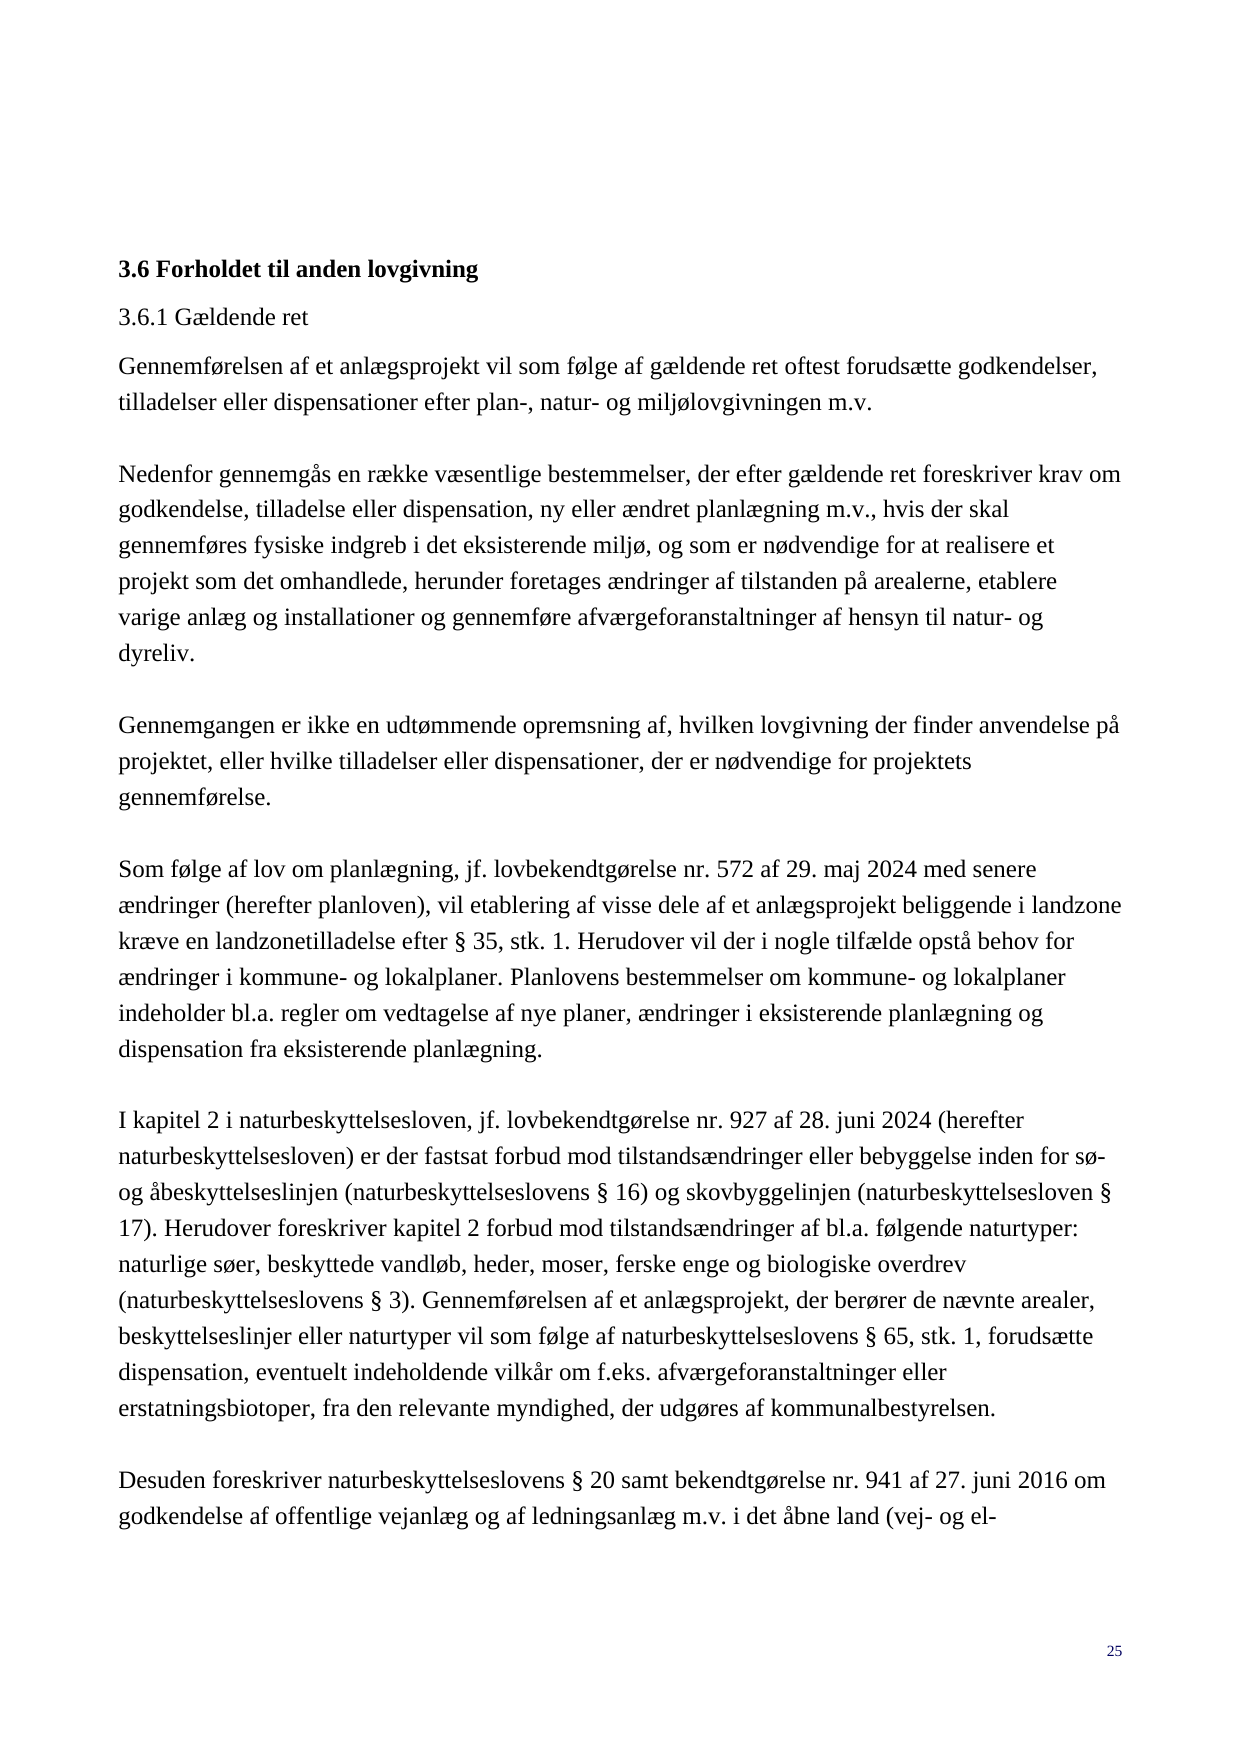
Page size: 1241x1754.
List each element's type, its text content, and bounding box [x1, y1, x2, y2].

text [118, 1465, 1122, 1529]
subtitle 3.6 Forholdet til anden lovgivning [118, 254, 1122, 283]
text Gennemførelsen af et anlægsprojekt vil som følge af gældende ret oftest forudsætte godkendelser, tilladelser eller dispensationer efter plan-, natur- og miljølovgivningen m.v. [118, 351, 1122, 416]
text Som følge af lov om planlægning, jf. lovbekendtgørelse nr. 572 af 29. maj 2024 med senere ændringer (herefter planloven), vil etablering af visse dele af et anlægsprojekt beliggende i landzone kræve en landzonetilladelse efter § 35, stk. 1. Herudover vil der i nogle tilfælde opstå behov for ændringer i kommune- og lokalplaner. Planlovens bestemmelser om kommune- og lokalplaner indeholder bl.a. regler om vedtagelse af nye planer, ændringer i eksisterende planlægning og dispensation fra eksisterende planlægning. [118, 854, 1122, 1062]
text Nedenfor gennemgås en række væsentlige bestemmelser, der efter gældende ret foreskriver krav om godkendelse, tilladelse eller dispensation, ny eller ændret planlægning m.v., hvis der skal gennemføres fysiske indgreb i det eksisterende miljø, og som er nødvendige for at realisere et projekt som det omhandlede, herunder foretages ændringer af tilstanden på arealerne, etablere varige anlæg og installationer og gennemføre afværgeforanstaltninger af hensyn til natur- og dyreliv. [118, 459, 1122, 667]
text I kapitel 2 i naturbeskyttelsesloven, jf. lovbekendtgørelse nr. 927 af 28. juni 2024 (herefter naturbeskyttelsesloven) er der fastsat forbud mod tilstandsændringer eller bebyggelse inden for sø- og åbeskyttelseslinjen (naturbeskyttelseslovens § 16) og skovbyggelinjen (naturbeskyttelsesloven § 17). Herudover foreskriver kapitel 2 forbud mod tilstandsændringer af bl.a. følgende naturtyper: naturlige søer, beskyttede vandløb, heder, moser, ferske enge og biologiske overdrev (naturbeskyttelseslovens § 3). Gennemførelsen af et anlægsprojekt, der berører de nævnte arealer, beskyttelseslinjer eller naturtyper vil som følge af naturbeskyttelseslovens § 65, stk. 1, forudsætte dispensation, eventuelt indeholdende vilkår om f.eks. afværgeforanstaltninger eller erstatningsbiotoper, fra den relevante myndighed, der udgøres af kommunalbestyrelsen. [118, 1106, 1122, 1422]
text Gennemgangen er ikke en udtømmende opremsning af, hvilken lovgivning der finder anvendelse på projektet, eller hvilke tilladelser eller dispensationer, der er nødvendige for projektets gennemførelse. [118, 710, 1122, 811]
subtitle 3.6.1 Gældende ret [118, 302, 1122, 331]
